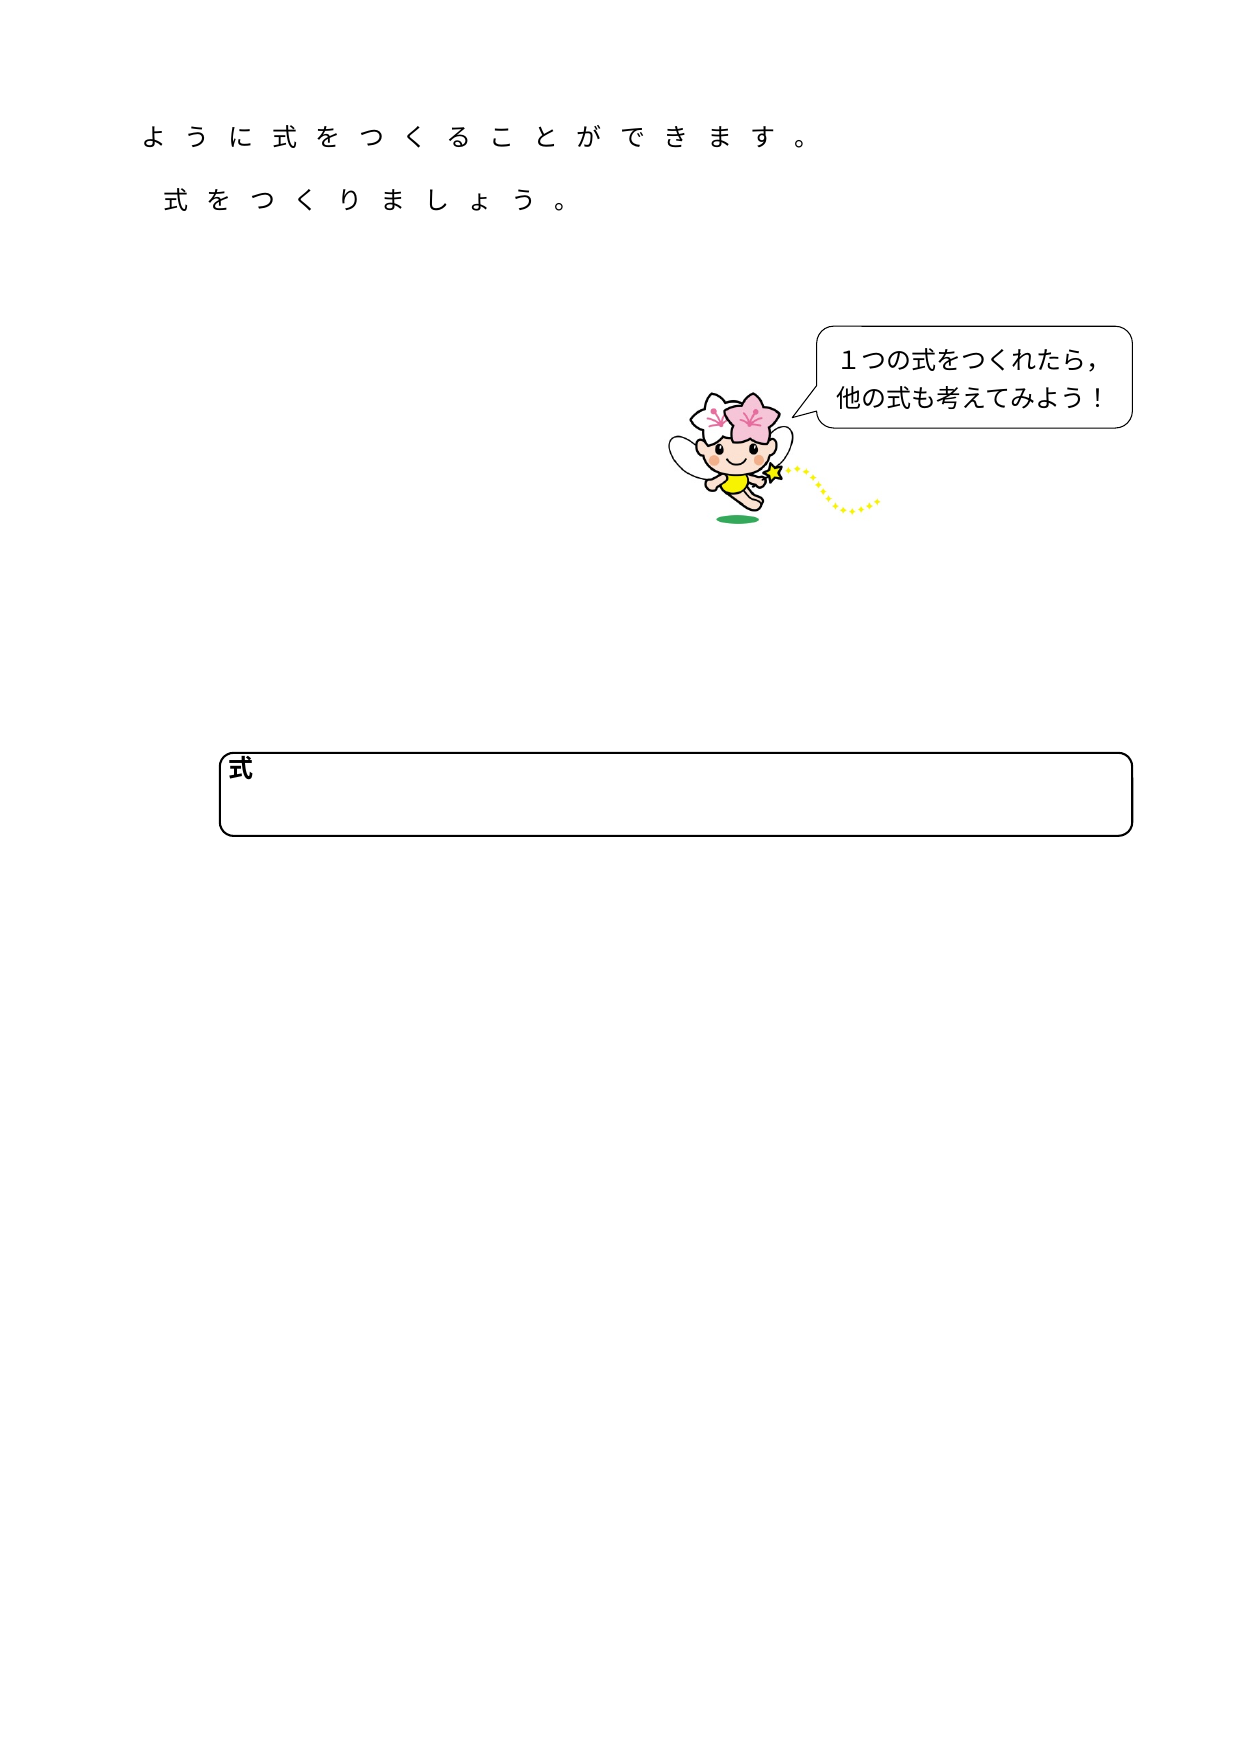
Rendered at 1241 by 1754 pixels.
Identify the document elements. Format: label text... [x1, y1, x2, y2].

text 式をつくりましょう。 [98, 167, 1143, 230]
text 式 [98, 735, 1143, 798]
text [119, 104, 1143, 167]
picture [663, 389, 882, 527]
